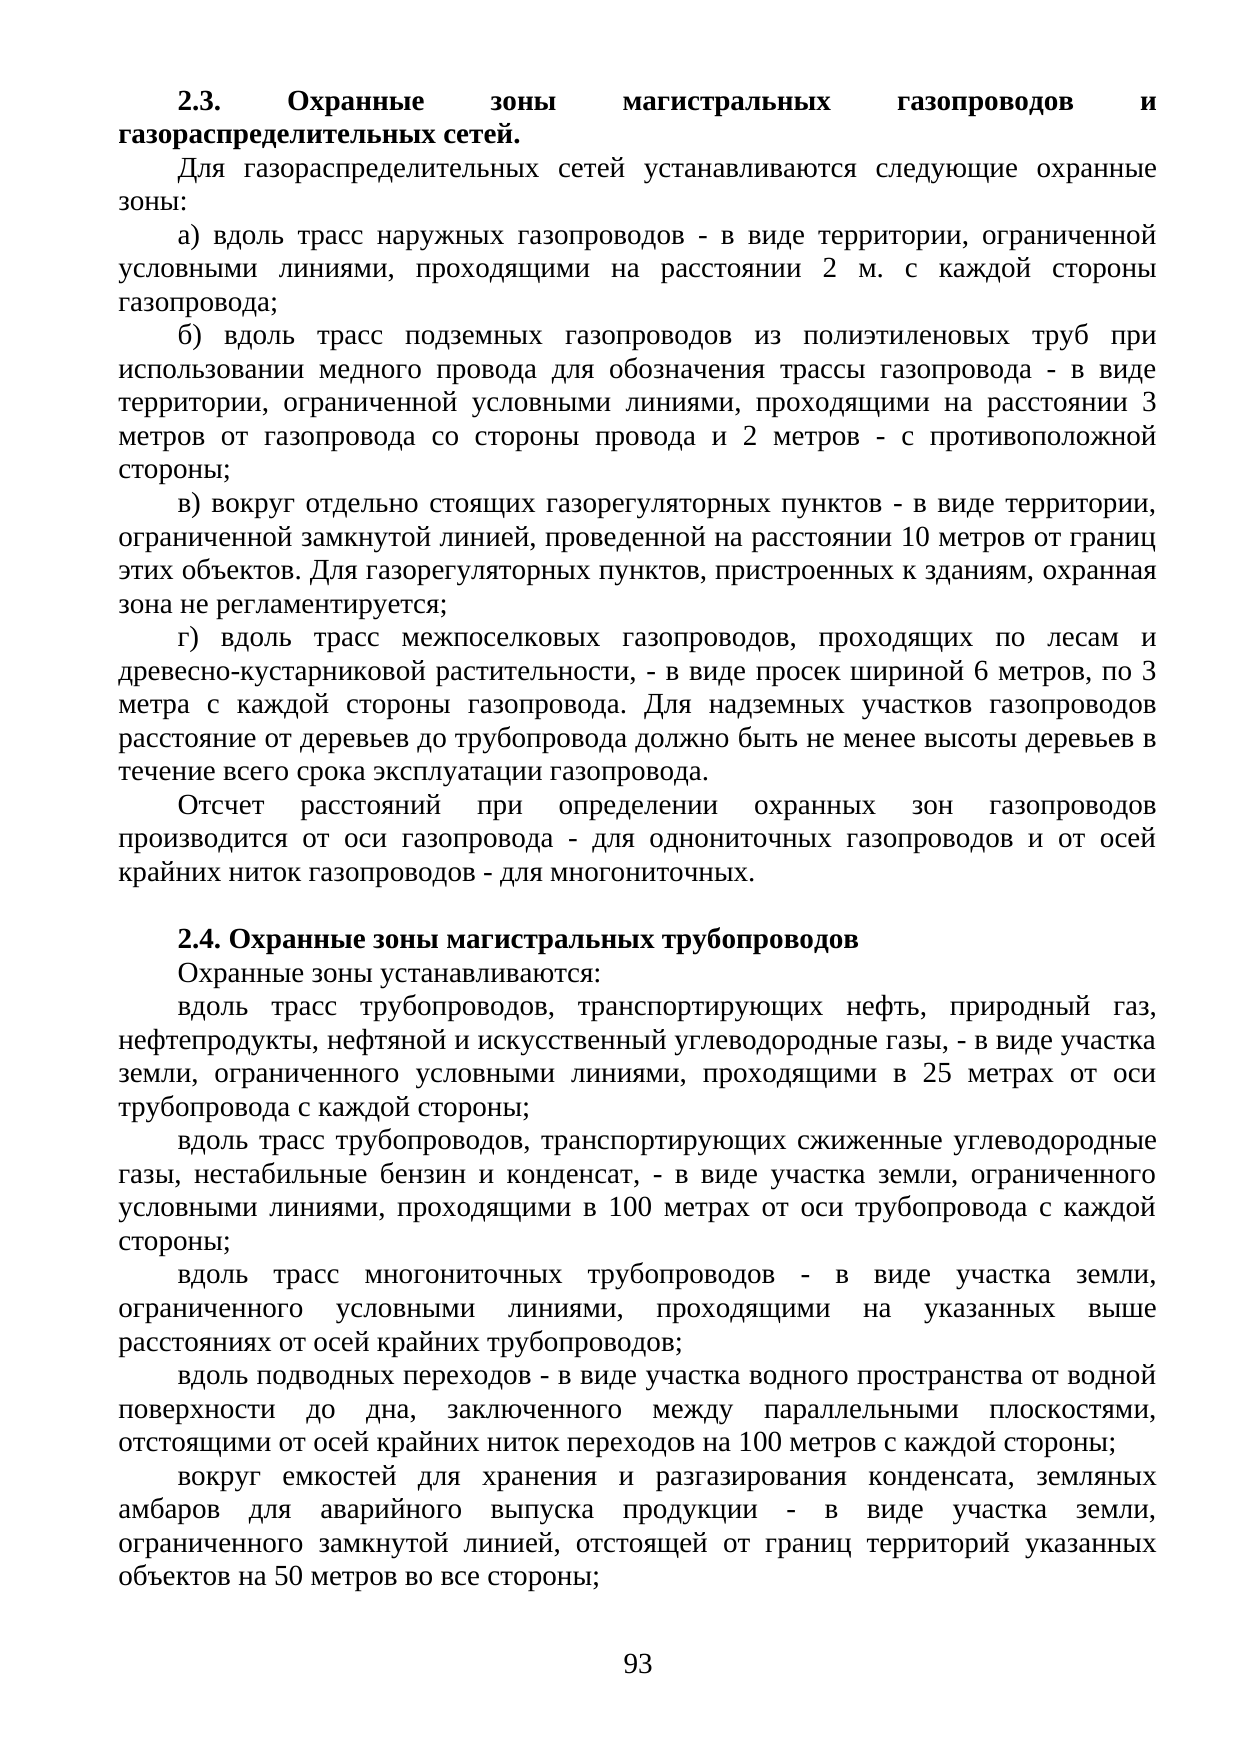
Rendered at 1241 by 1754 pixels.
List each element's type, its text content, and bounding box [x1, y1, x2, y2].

text г) вдоль трасс межпоселковых газопроводов, проходящих по лесам и древесно-кустарниковой растительности, - в виде просек шириной 6 метров, по 3 метра с каждой стороны газопровода. Для надземных участков газопроводов расстояние от деревьев до трубопровода должно быть не менее высоты деревьев в течение всего срока эксплуатации газопровода. [118, 619, 1157, 787]
text вдоль трасс трубопроводов, транспортирующих сжиженные углеводородные газы, нестабильные бензин и конденсат, - в виде участка земли, ограниченного условными линиями, проходящими в 100 метрах от оси трубопровода с каждой стороны; [118, 1122, 1157, 1257]
text 2.3. Охранные зоны магистральных газопроводов и газораспределительных сетей. [118, 83, 1157, 150]
text 2.4. Охранные зоны магистральных трубопроводов [118, 921, 1157, 955]
text Для газораспределительных сетей устанавливаются следующие охранные зоны: [118, 150, 1157, 217]
text в) вокруг отдельно стоящих газорегуляторных пунктов - в виде территории, ограниченной замкнутой линией, проведенной на расстоянии 10 метров от границ этих объектов. Для газорегуляторных пунктов, пристроенных к зданиям, охранная зона не регламентируется; [118, 485, 1157, 619]
text вокруг емкостей для хранения и разгазирования конденсата, земляных амбаров для аварийного выпуска продукции - в виде участка земли, ограниченного замкнутой линией, отстоящей от границ территорий указанных объектов на 50 метров во все стороны; [118, 1458, 1157, 1592]
text Отсчет расстояний при определении охранных зон газопроводов производится от оси газопровода - для однониточных газопроводов и от осей крайних ниток газопроводов - для многониточных. [118, 787, 1157, 888]
text вдоль трасс трубопроводов, транспортирующих нефть, природный газ, нефтепродукты, нефтяной и искусственный углеводородные газы, - в виде участка земли, ограниченного условными линиями, проходящими в 25 метрах от оси трубопровода с каждой стороны; [118, 988, 1157, 1122]
text Охранные зоны устанавливаются: [118, 955, 1157, 988]
text вдоль подводных переходов - в виде участка водного пространства от водной поверхности до дна, заключенного между параллельными плоскостями, отстоящими от осей крайних ниток переходов на 100 метров с каждой стороны; [118, 1357, 1157, 1458]
text вдоль трасс многониточных трубопроводов - в виде участка земли, ограниченного условными линиями, проходящими на указанных выше расстояниях от осей крайних трубопроводов; [118, 1257, 1157, 1357]
text а) вдоль трасс наружных газопроводов - в виде территории, ограниченной условными линиями, проходящими на расстоянии 2 м. с каждой стороны газопровода; [118, 217, 1157, 317]
text б) вдоль трасс подземных газопроводов из полиэтиленовых труб при использовании медного провода для обозначения трассы газопровода - в виде территории, ограниченной условными линиями, проходящими на расстоянии 3 метров от газопровода со стороны провода и 2 метров - с противоположной стороны; [118, 317, 1157, 485]
